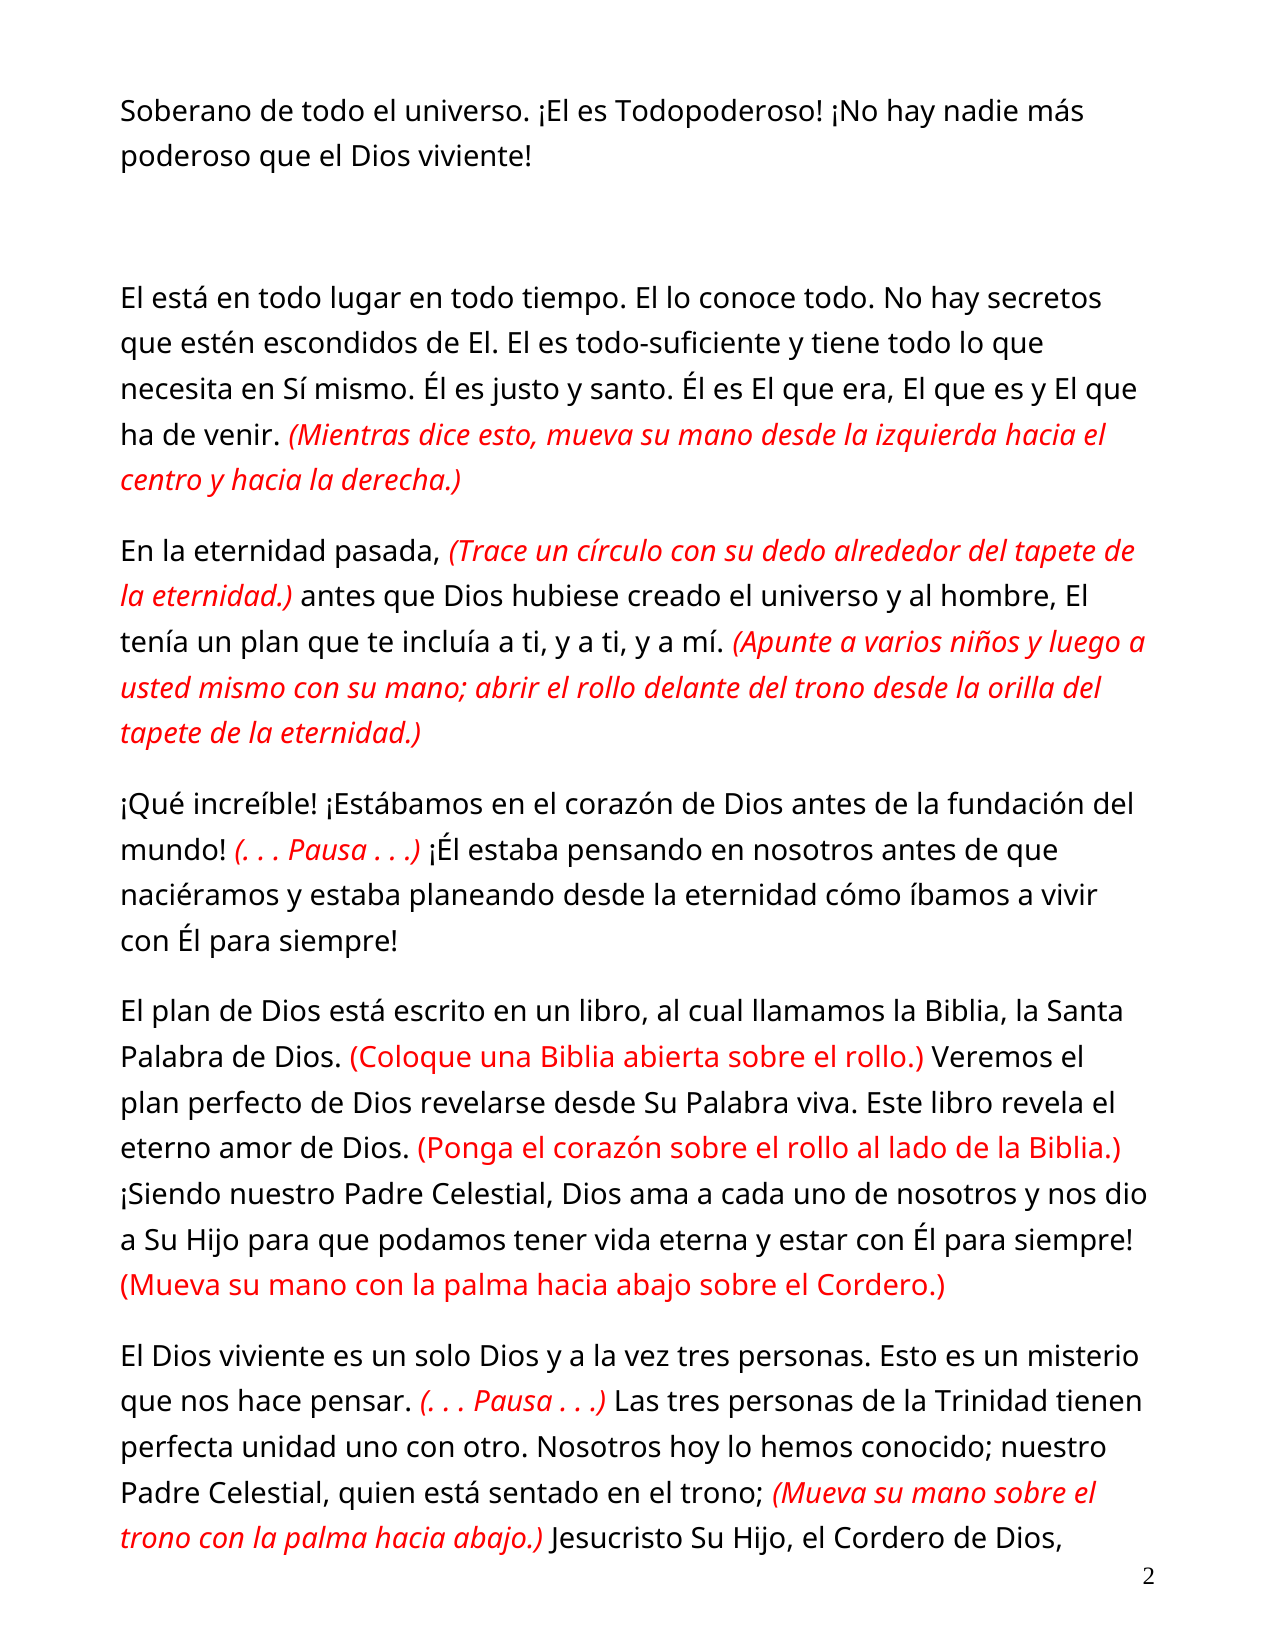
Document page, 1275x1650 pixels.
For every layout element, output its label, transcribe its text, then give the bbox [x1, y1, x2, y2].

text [120, 90, 1149, 175]
text El plan de Dios está escrito en un libro, al cual llamamos la Biblia, la Santa Palabra de Dios. (Coloque una Biblia abierta sobre el rollo.) Veremos el plan perfecto de Dios revelarse desde Su Palabra viva. Este libro revela el eterno amor de Dios. (Ponga el corazón sobre el rollo al lado de la Biblia.) ¡Siendo nuestro Padre Celestial, Dios ama a cada uno de nosotros y nos dio a Su Hijo para que podamos tener vida eterna y estar con Él para siempre! (Mueva su mano con la palma hacia abajo sobre el Cordero.) [120, 991, 1149, 1304]
text El está en todo lugar en todo tiempo. El lo conoce todo. No hay secretos que estén escondidos de El. El es todo-suficiente y tiene todo lo que necesita en Sí mismo. Él es justo y santo. Él es El que era, El que es y El que ha de venir. (Mientras dice esto, mueva su mano desde la izquierda hacia el centro y hacia la derecha.) [120, 277, 1149, 499]
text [120, 1335, 1149, 1557]
text En la eternidad pasada, (Trace un círculo con su dedo alrededor del tapete de la eternidad.) antes que Dios hubiese creado el universo y al hombre, El tenía un plan que te incluía a ti, y a ti, y a mí. (Apunte a varios niños y luego a usted mismo con su mano; abrir el rollo delante del trono desde la orilla del tapete de la eternidad.) [120, 530, 1149, 752]
text ¡Qué increíble! ¡Estábamos en el corazón de Dios antes de la fundación del mundo! (. . . Pausa . . .) ¡Él estaba pensando en nosotros antes de que naciéramos y estaba planeando desde la eternidad cómo íbamos a vivir con Él para siempre! [120, 783, 1149, 960]
